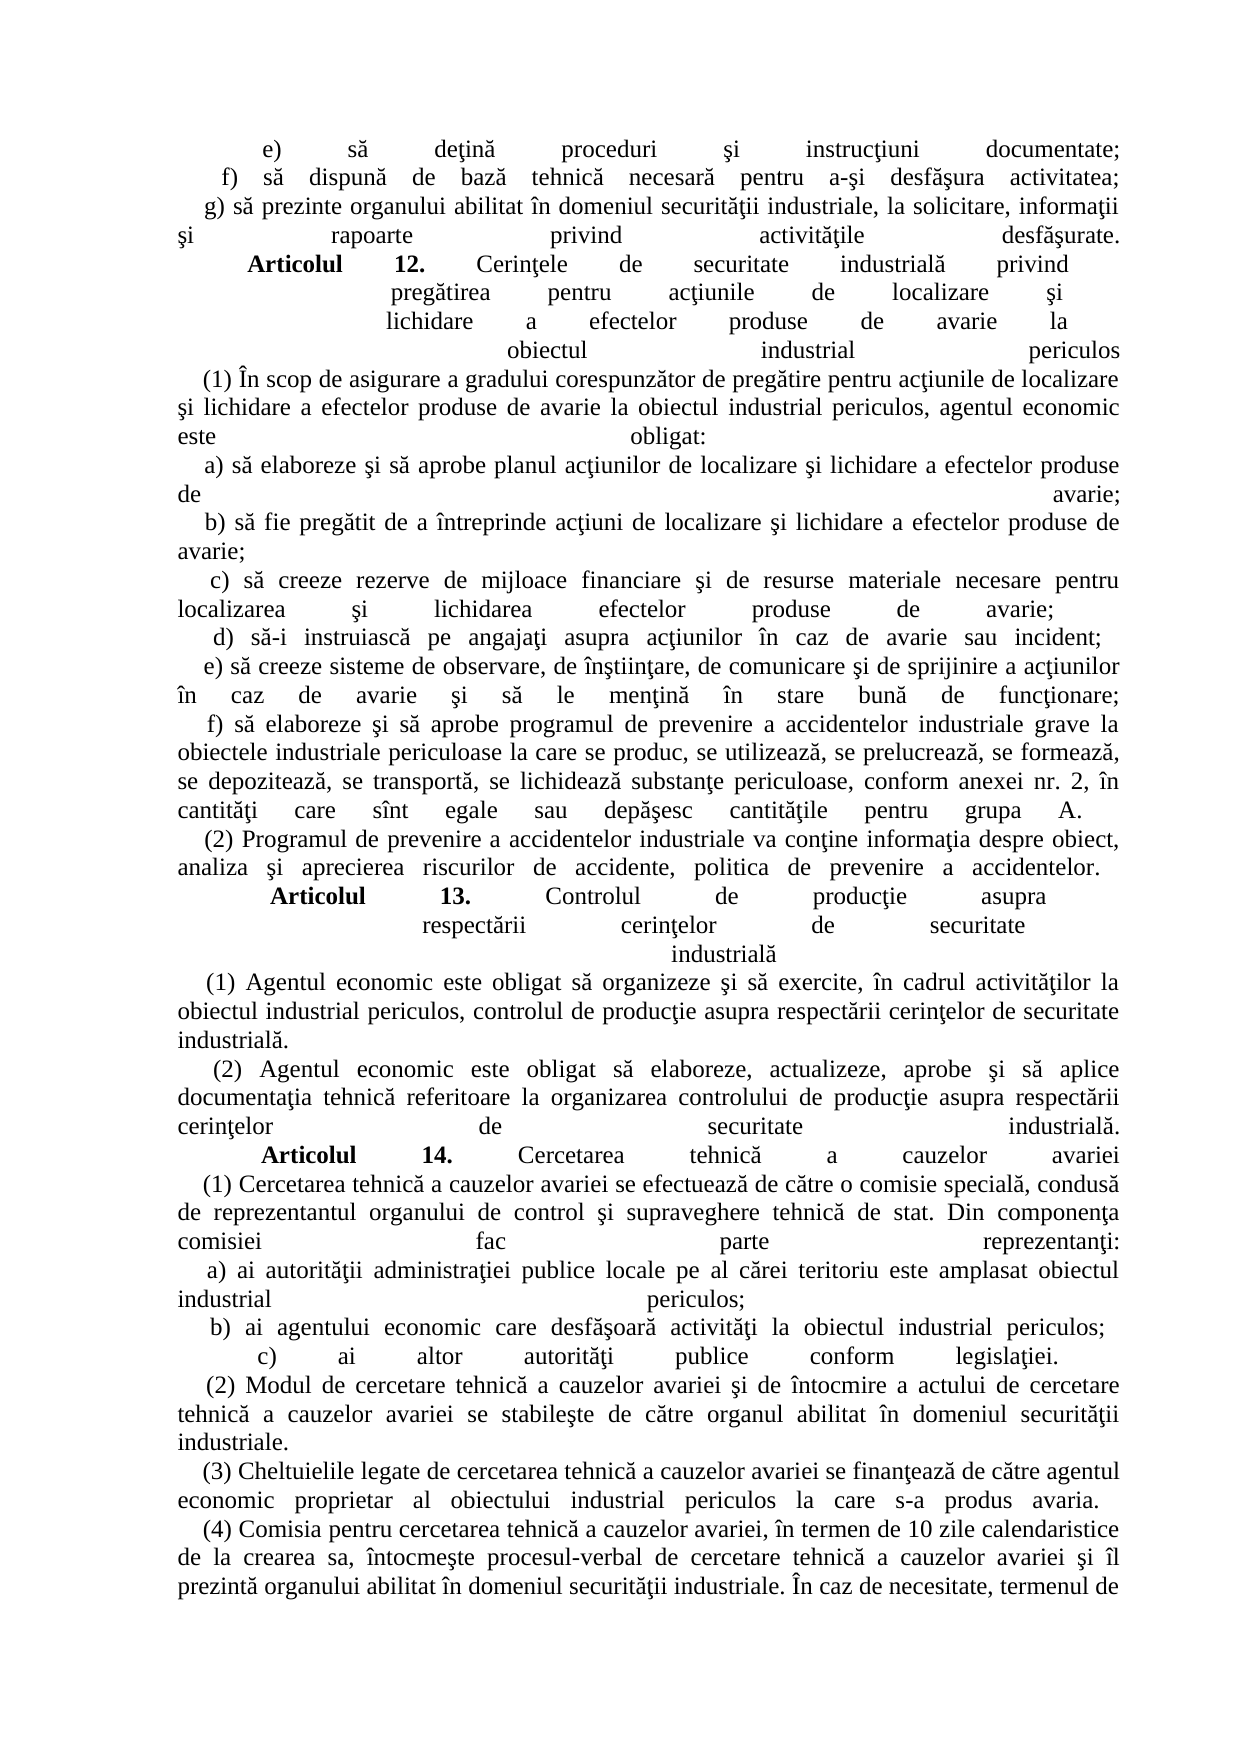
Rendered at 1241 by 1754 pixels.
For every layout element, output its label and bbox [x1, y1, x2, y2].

table_cell [162, 118, 1136, 1616]
